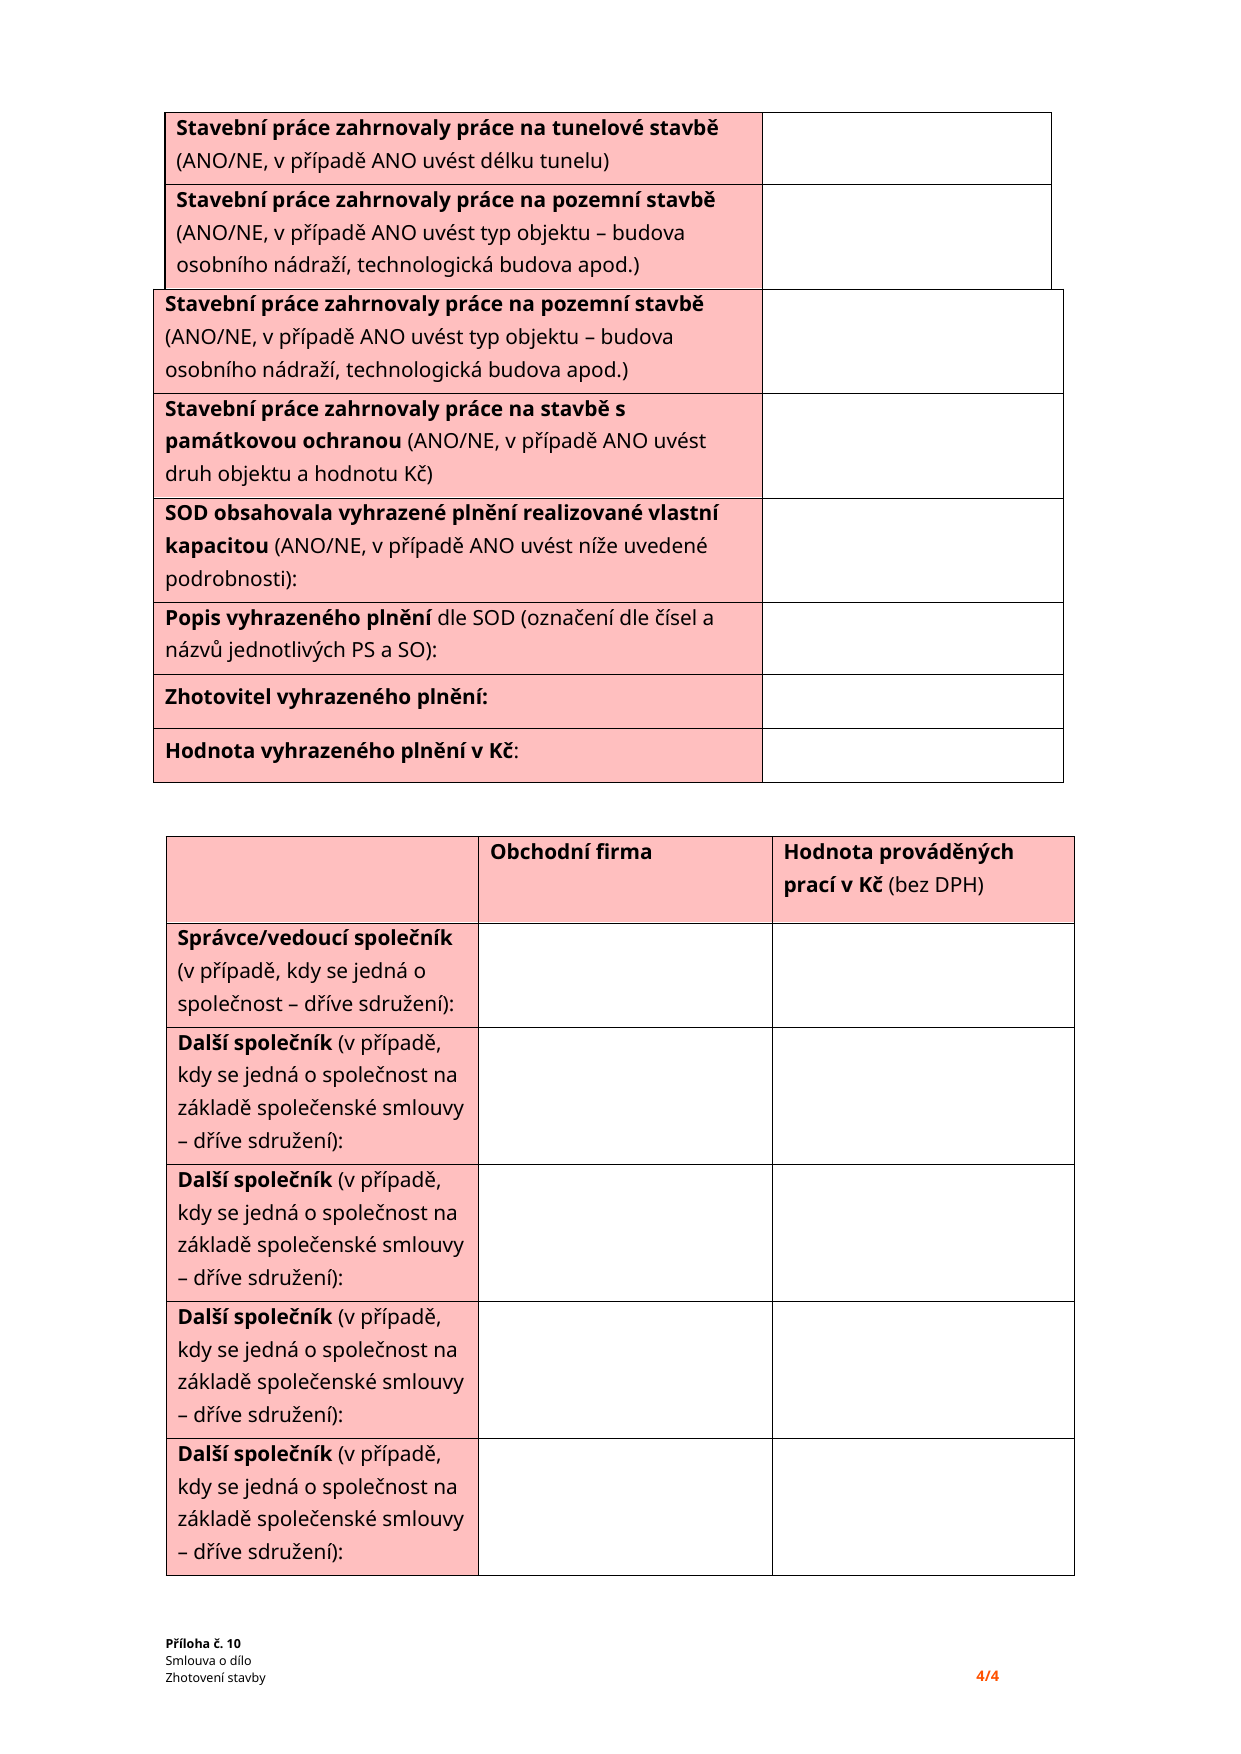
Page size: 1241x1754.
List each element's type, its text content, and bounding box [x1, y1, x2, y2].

table_cell Další společník (v případě, kdy se jedná o společnost na základě společenské smlouvy – dříve sdružení): [167, 1165, 478, 1301]
table_cell Popis vyhrazeného plnění dle SOD (označení dle čísel a názvů jednotlivých PS a SO): [154, 603, 762, 674]
table_cell Další společník (v případě, kdy se jedná o společnost na základě společenské smlouvy – dříve sdružení): [167, 1439, 478, 1575]
table_cell [773, 1028, 1074, 1164]
table_cell [763, 499, 1063, 602]
table_cell SOD obsahovala vyhrazené plnění realizované vlastní kapacitou (ANO/NE, v případě ANO uvést níže uvedené podrobnosti): [154, 499, 762, 602]
table_cell Stavební práce zahrnovaly práce na pozemní stavbě (ANO/NE, v případě ANO uvést typ objektu – budova osobního nádraží, technologická budova apod.) [154, 290, 762, 393]
table_cell [763, 113, 1051, 184]
table_cell Další společník (v případě, kdy se jedná o společnost na základě společenské smlouvy – dříve sdružení): [167, 1302, 478, 1438]
table_cell [479, 1028, 772, 1164]
table_cell [763, 185, 1051, 288]
table_cell Další společník (v případě, kdy se jedná o společnost na základě společenské smlouvy – dříve sdružení): [167, 1028, 478, 1164]
table_header [167, 837, 478, 922]
table_cell Hodnota vyhrazeného plnění v Kč: [154, 729, 762, 782]
table_cell [479, 1302, 772, 1438]
table_cell [479, 1439, 772, 1575]
table_cell Zhotovitel vyhrazeného plnění: [154, 675, 762, 728]
table_cell [763, 729, 1063, 782]
table_cell Správce/vedoucí společník (v případě, kdy se jedná o společnost – dříve sdružení): [167, 924, 478, 1027]
table_cell Stavební práce zahrnovaly práce na stavbě s památkovou ochranou (ANO/NE, v případě ANO uvést druh objektu a hodnotu Kč) [154, 394, 762, 497]
table_cell [763, 603, 1063, 674]
table_cell [763, 290, 1063, 393]
table_cell [773, 924, 1074, 1027]
table_cell [763, 675, 1063, 728]
table_cell Stavební práce zahrnovaly práce na pozemní stavbě (ANO/NE, v případě ANO uvést typ objektu – budova osobního nádraží, technologická budova apod.) [166, 185, 762, 288]
table_cell [773, 1439, 1074, 1575]
table_cell Stavební práce zahrnovaly práce na tunelové stavbě (ANO/NE, v případě ANO uvést délku tunelu) [166, 113, 762, 184]
table_cell [479, 924, 772, 1027]
table_cell [773, 1165, 1074, 1301]
table_cell [479, 1165, 772, 1301]
table_header Obchodní firma [479, 837, 772, 922]
table_header Hodnota prováděných prací v Kč (bez DPH) [773, 837, 1074, 922]
table_cell [763, 394, 1063, 497]
table_cell [773, 1302, 1074, 1438]
